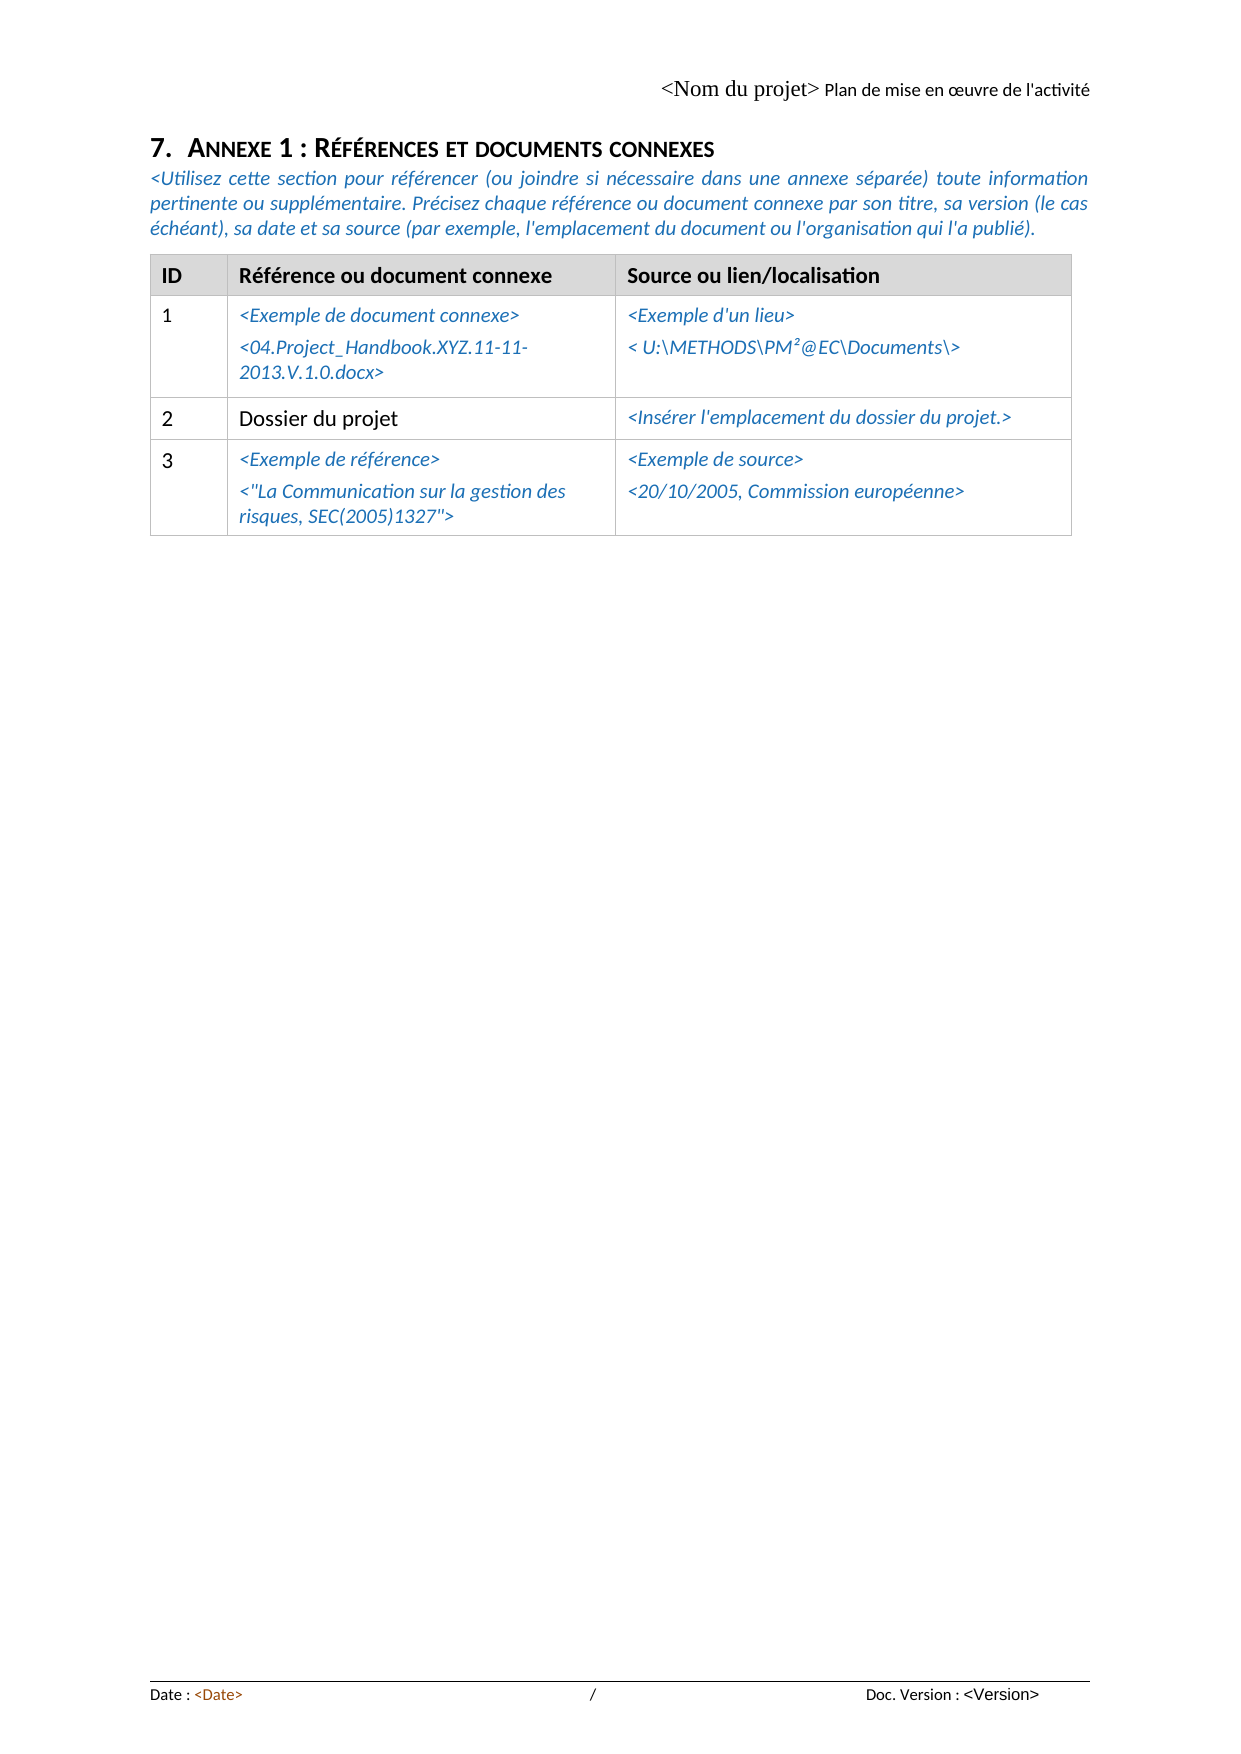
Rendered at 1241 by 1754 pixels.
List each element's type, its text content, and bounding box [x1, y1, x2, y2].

table_cell 1 [151, 296, 227, 397]
table_cell <Exemple de document connexe> <04.Project_Handbook.XYZ.11-11-2013.V.1.0.docx> [228, 296, 615, 397]
table_header ID [151, 255, 227, 295]
table_cell <Exemple de source> <20/10/2005, Commission européenne> [616, 440, 1071, 535]
table_header Référence ou document connexe [228, 255, 615, 295]
text <Utilisez cette section pour référencer (ou joindre si nécessaire dans une annexe séparée) toute information pertinente ou supplémentaire. Précisez chaque référence ou document connexe par son titre, sa version (le cas échéant), sa date et sa source (par exemple, l'emplacement du document ou l'organisation qui l'a publié). [150, 165, 1090, 241]
table_cell 2 [151, 398, 227, 439]
table_cell <Insérer l'emplacement du dossier du projet.> [616, 398, 1071, 439]
table_header Source ou lien/localisation [616, 255, 1071, 295]
subtitle Annexe 1 : Références et documents connexes [150, 129, 1090, 165]
table_cell 3 [151, 440, 227, 535]
table_cell <Exemple d'un lieu> < U:\METHODS\PM²@EC\Documents\> [616, 296, 1071, 397]
table_cell <Exemple de référence> <"La Communication sur la gestion des risques, SEC(2005)1327"> [228, 440, 615, 535]
table_cell Dossier du projet [228, 398, 615, 439]
